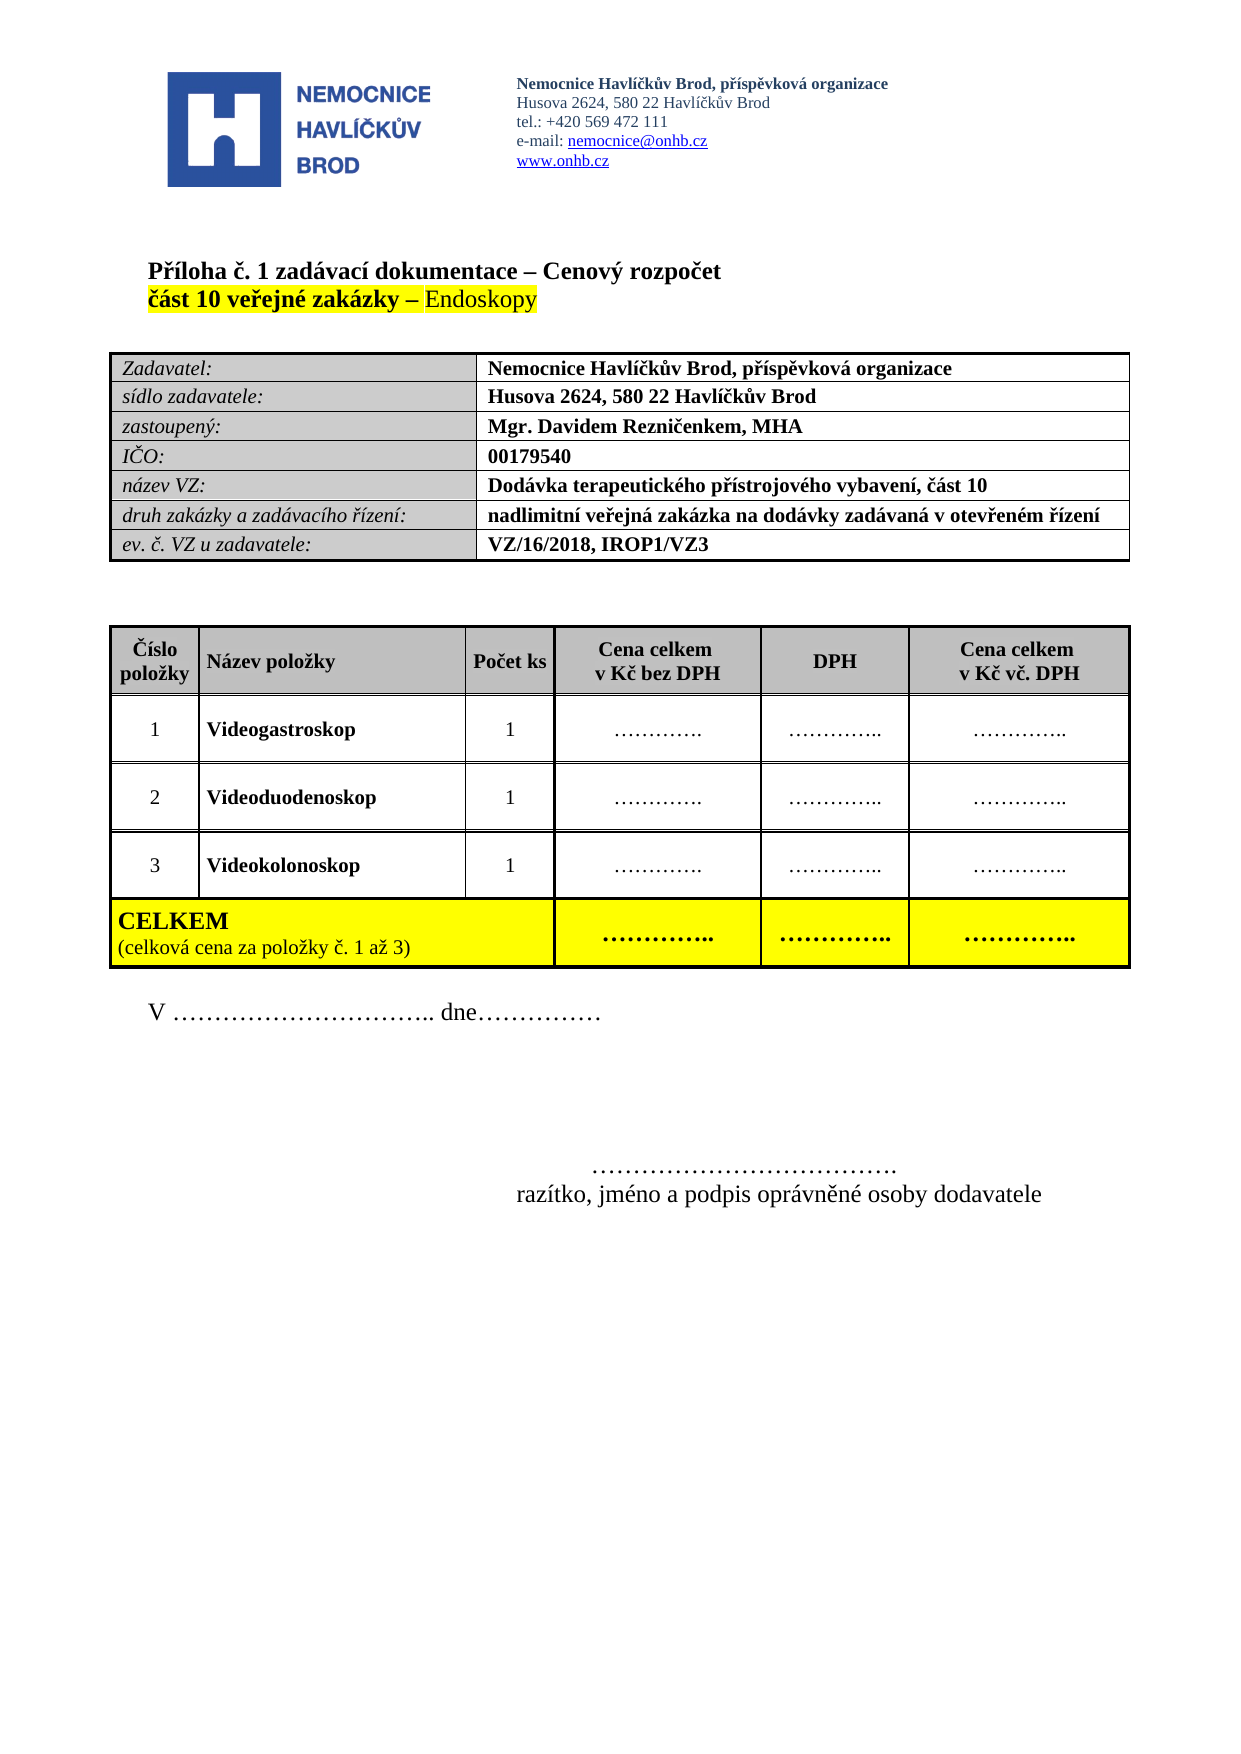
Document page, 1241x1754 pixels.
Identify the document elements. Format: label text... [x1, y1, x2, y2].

table_cell ………….. [910, 900, 1128, 965]
table_cell 3 [112, 833, 198, 897]
table_header Cena celkem v Kč bez DPH [556, 628, 760, 693]
table_cell IČO: [112, 441, 476, 470]
table_cell 2 [112, 764, 198, 829]
table_cell Videokolonoskop [200, 833, 465, 897]
table_cell 1 [466, 764, 553, 829]
table_header Název položky [200, 628, 465, 693]
table_cell …………. [556, 764, 760, 829]
table_cell ………….. [556, 900, 760, 965]
table_header Číslo položky [112, 628, 198, 693]
table_cell 00179540 [477, 441, 1129, 470]
table_cell Videoduodenoskop [200, 764, 465, 829]
table_header Počet ks [466, 628, 553, 693]
text V ………………………….. dne…………… [148, 997, 1093, 1026]
table_cell Videogastroskop [200, 696, 465, 761]
table_cell …………. [556, 696, 760, 761]
table_cell VZ/16/2018, IROP1/VZ3 [477, 530, 1129, 559]
table_cell ………….. [762, 764, 908, 829]
subtitle část 10 veřejné zakázky – Endoskopy [148, 284, 1093, 313]
table_cell nadlimitní veřejná zakázka na dodávky zadávaná v otevřeném řízení [477, 501, 1129, 529]
table_cell ………….. [762, 833, 908, 897]
table_cell název VZ: [112, 471, 476, 499]
text razítko, jméno a podpis oprávněné osoby dodavatele [516, 1179, 1093, 1208]
table_cell Husova 2624, 580 22 Havlíčkův Brod [477, 382, 1129, 411]
table_header Zadavatel: [112, 355, 476, 381]
table_cell Mgr. Davidem Rezničenkem, MHA [477, 412, 1129, 440]
text ………………………………. [591, 1151, 1093, 1179]
table_cell zastoupený: [112, 412, 476, 440]
table_cell ………….. [910, 696, 1128, 761]
table_cell 1 [112, 696, 198, 761]
table_cell sídlo zadavatele: [112, 382, 476, 411]
table_cell 1 [466, 696, 553, 761]
table_cell ………….. [762, 696, 908, 761]
table_cell ………….. [762, 900, 908, 965]
table_header DPH [762, 628, 908, 693]
table_cell CELKEM (celková cena za položky č. 1 až 3) [112, 900, 553, 965]
table_cell ………….. [910, 833, 1128, 897]
table_header Cena celkem v Kč vč. DPH [910, 628, 1128, 693]
table_cell druh zakázky a zadávacího řízení: [112, 501, 476, 529]
table_header Nemocnice Havlíčkův Brod, příspěvková organizace [477, 355, 1129, 381]
table_cell Dodávka terapeutického přístrojového vybavení, část 10 [477, 471, 1129, 499]
table_cell …………. [556, 833, 760, 897]
subtitle Příloha č. 1 zadávací dokumentace – Cenový rozpočet [148, 256, 1093, 284]
picture [167, 72, 431, 187]
table_cell ………….. [910, 764, 1128, 829]
table_cell ev. č. VZ u zadavatele: [112, 530, 476, 559]
table_cell 1 [466, 833, 553, 897]
